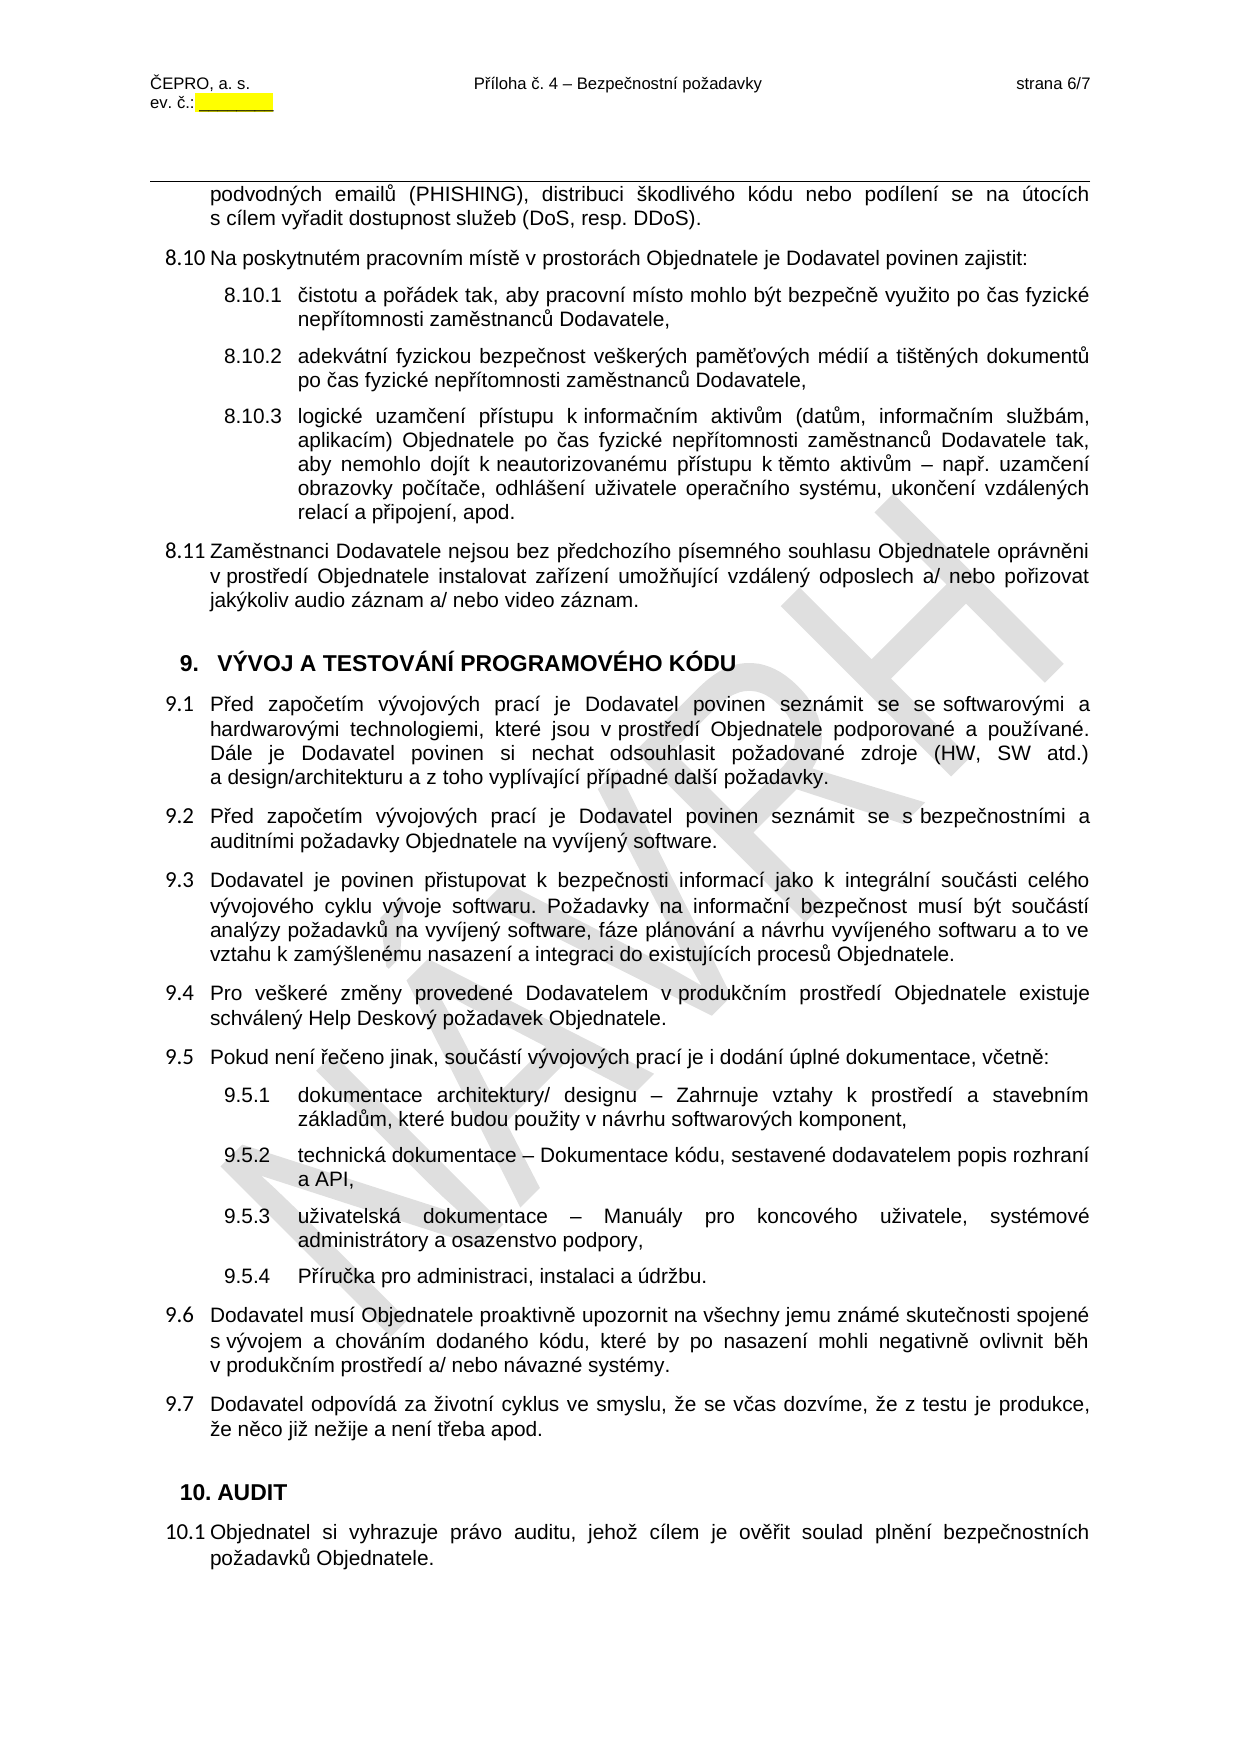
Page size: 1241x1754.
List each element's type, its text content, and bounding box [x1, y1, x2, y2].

list uživatelská dokumentace – Manuály pro koncového uživatele, systémové administrátory a osazenstvo podpory, [224, 1204, 1090, 1252]
list Dodavatel odpovídá za životní cyklus ve smyslu, že se včas dozvíme, že z testu je produkce, že něco již nežije a není třeba apod. [165, 1389, 1090, 1441]
list Pokud není řečeno jinak, součástí vývojových prací je i dodání úplné dokumentace, včetně: [165, 1042, 1090, 1070]
list Na poskytnutém pracovním místě v prostorách Objednatele je Dodavatel povinen zajistit: [165, 243, 1090, 271]
list Zaměstnanci Dodavatele nejsou bez předchozího písemného souhlasu Objednatele oprávněni v prostředí Objednatele instalovat zařízení umožňující vzdálený odposlech a/ nebo pořizovat jakýkoliv audio záznam a/ nebo video záznam. [165, 536, 1090, 612]
list Dodavatel je povinen přistupovat k bezpečnosti informací jako k integrální součásti celého vývojového cyklu vývoje softwaru. Požadavky na informační bezpečnost musí být součástí analýzy požadavků na vyvíjený software, fáze plánování a návrhu vyvíjeného softwaru a to ve vztahu k zamýšlenému nasazení a integraci do existujících procesů Objednatele. [165, 866, 1090, 965]
list Příručka pro administraci, instalaci a údržbu. [224, 1264, 1090, 1288]
list Objednatel si vyhrazuje právo auditu, jehož cílem je ověřit soulad plnění bezpečnostních požadavků Objednatele. [165, 1517, 1090, 1569]
list technická dokumentace – Dokumentace kódu, sestavené dodavatelem popis rozhraní a API, [224, 1143, 1090, 1191]
list adekvátní fyzickou bezpečnost veškerých paměťových médií a tištěných dokumentů po čas fyzické nepřítomnosti zaměstnanců Dodavatele, [224, 344, 1090, 392]
list čistotu a pořádek tak, aby pracovní místo mohlo být bezpečně využito po čas fyzické nepřítomnosti zaměstnanců Dodavatele, [224, 283, 1090, 331]
list Dodavatel musí Objednatele proaktivně upozornit na všechny jemu známé skutečnosti spojené s vývojem a chováním dodaného kódu, které by po nasazení mohli negativně ovlivnit běh v produkčním prostředí a/ nebo návazné systémy. [165, 1301, 1090, 1377]
list Pro veškeré změny provedené Dodavatelem v produkčním prostředí Objednatele existuje schválený Help Deskový požadavek Objednatele. [165, 978, 1090, 1030]
list dokumentace architektury/ designu – Zahrnuje vztahy k prostředí a stavebním základům, které budou použity v návrhu softwarových komponent, [224, 1083, 1090, 1131]
list logické uzamčení přístupu k informačním aktivům (datům, informačním službám, aplikacím) Objednatele po čas fyzické nepřítomnosti zaměstnanců Dodavatele tak, aby nemohlo dojít k neautorizovanému přístupu k těmto aktivům – např. uzamčení obrazovky počítače, odhlášení uživatele operačního systému, ukončení vzdálených relací a připojení, apod. [224, 404, 1090, 524]
subtitle Audit [179, 1478, 1090, 1505]
subtitle Vývoj a testování programového kódu [179, 650, 1090, 676]
list Před započetím vývojových prací je Dodavatel povinen seznámit se s bezpečnostními a auditními požadavky Objednatele na vyvíjený software. [165, 801, 1090, 853]
list Před započetím vývojových prací je Dodavatel povinen seznámit se se softwarovými a hardwarovými technologiemi, které jsou v prostředí Objednatele podporované a používané. Dále je Dodavatel povinen si nechat odsouhlasit požadované zdroje (HW, SW atd.) a design/architekturu a z toho vyplívající případné další požadavky. [165, 689, 1090, 788]
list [165, 182, 1090, 230]
